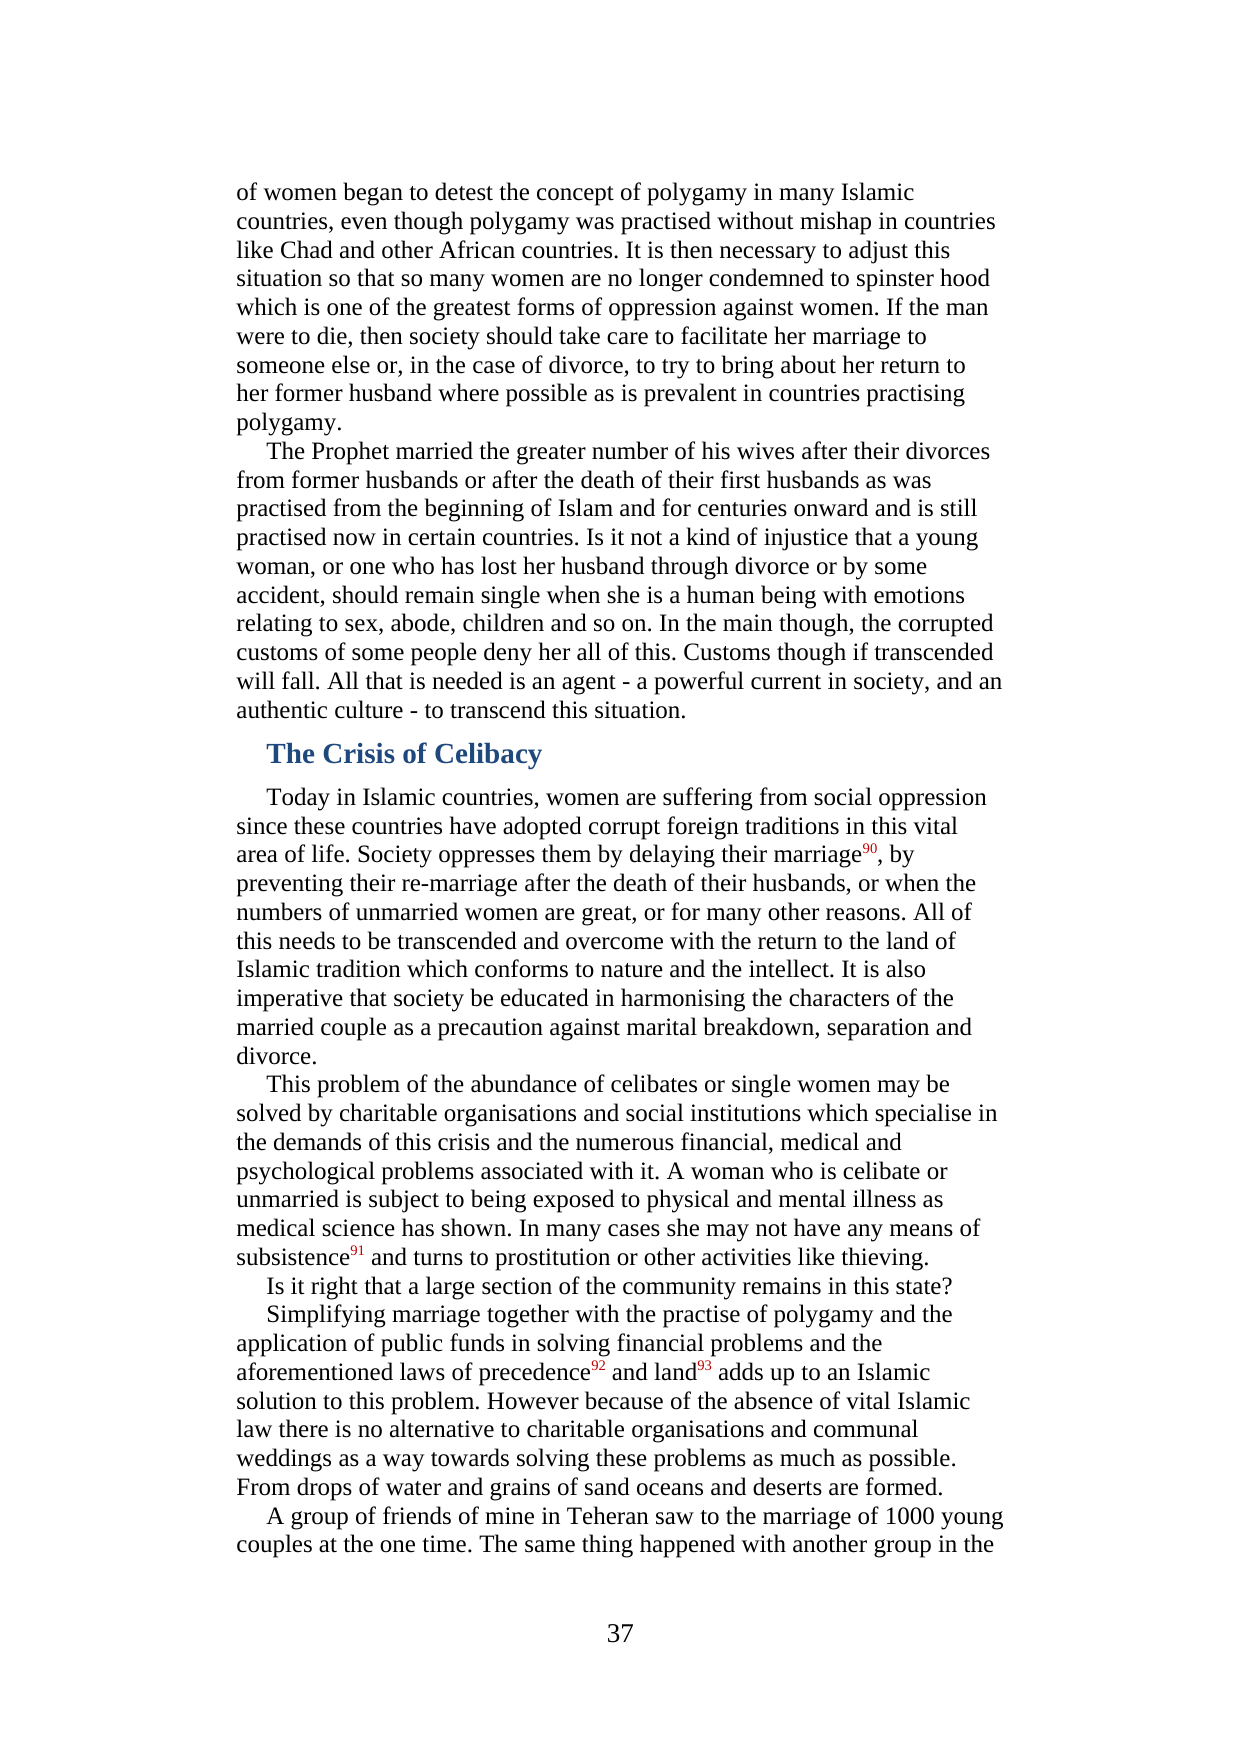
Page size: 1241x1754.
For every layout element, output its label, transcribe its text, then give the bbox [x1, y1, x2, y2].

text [236, 1501, 1004, 1558]
text Today in Islamic countries, women are suffering from social oppression since these countries have adopted corrupt foreign traditions in this vital area of life. Society oppresses them by delaying their marriage90, by preventing their re-marriage after the death of their husbands, or when the numbers of unmarried women are great, or for many other reasons. All of this needs to be transcended and overcome with the return to the land of Islamic tradition which conforms to nature and the intellect. It is also imperative that society be educated in harmonising the characters of the married couple as a precaution against marital breakdown, separation and divorce. [236, 782, 1004, 1069]
text The Prophet married the greater number of his wives after their divorces from former husbands or after the death of their first husbands as was practised from the beginning of Islam and for centuries onward and is still practised now in certain countries. Is it not a kind of injustice that a young woman, or one who has lost her husband through divorce or by some accident, should remain single when she is a human being with emotions relating to sex, abode, children and so on. In the main though, the corrupted customs of some people deny her all of this. Customs though if transcended will fall. All that is needed is an agent - a powerful current in society, and an authentic culture - to transcend this situation. [236, 436, 1004, 723]
text Simplifying marriage together with the practise of polygamy and the application of public funds in solving financial problems and the aforementioned laws of precedence92 and land93 adds up to an Islamic solution to this problem. However because of the absence of vital Islamic law there is no alternative to charitable organisations and communal weddings as a way towards solving these problems as much as possible. From drops of water and grains of sand oceans and deserts are formed. [236, 1299, 1004, 1501]
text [236, 177, 1004, 436]
subtitle The Crisis of Celibacy [236, 736, 1004, 769]
text Is it right that a large section of the community remains in this state? [236, 1271, 1004, 1299]
text This problem of the abundance of celibates or single women may be solved by charitable organisations and social institutions which specialise in the demands of this crisis and the numerous financial, medical and psychological problems associated with it. A woman who is celibate or unmarried is subject to being exposed to physical and mental illness as medical science has shown. In many cases she may not have any means of subsistence91 and turns to prostitution or other activities like thieving. [236, 1069, 1004, 1271]
